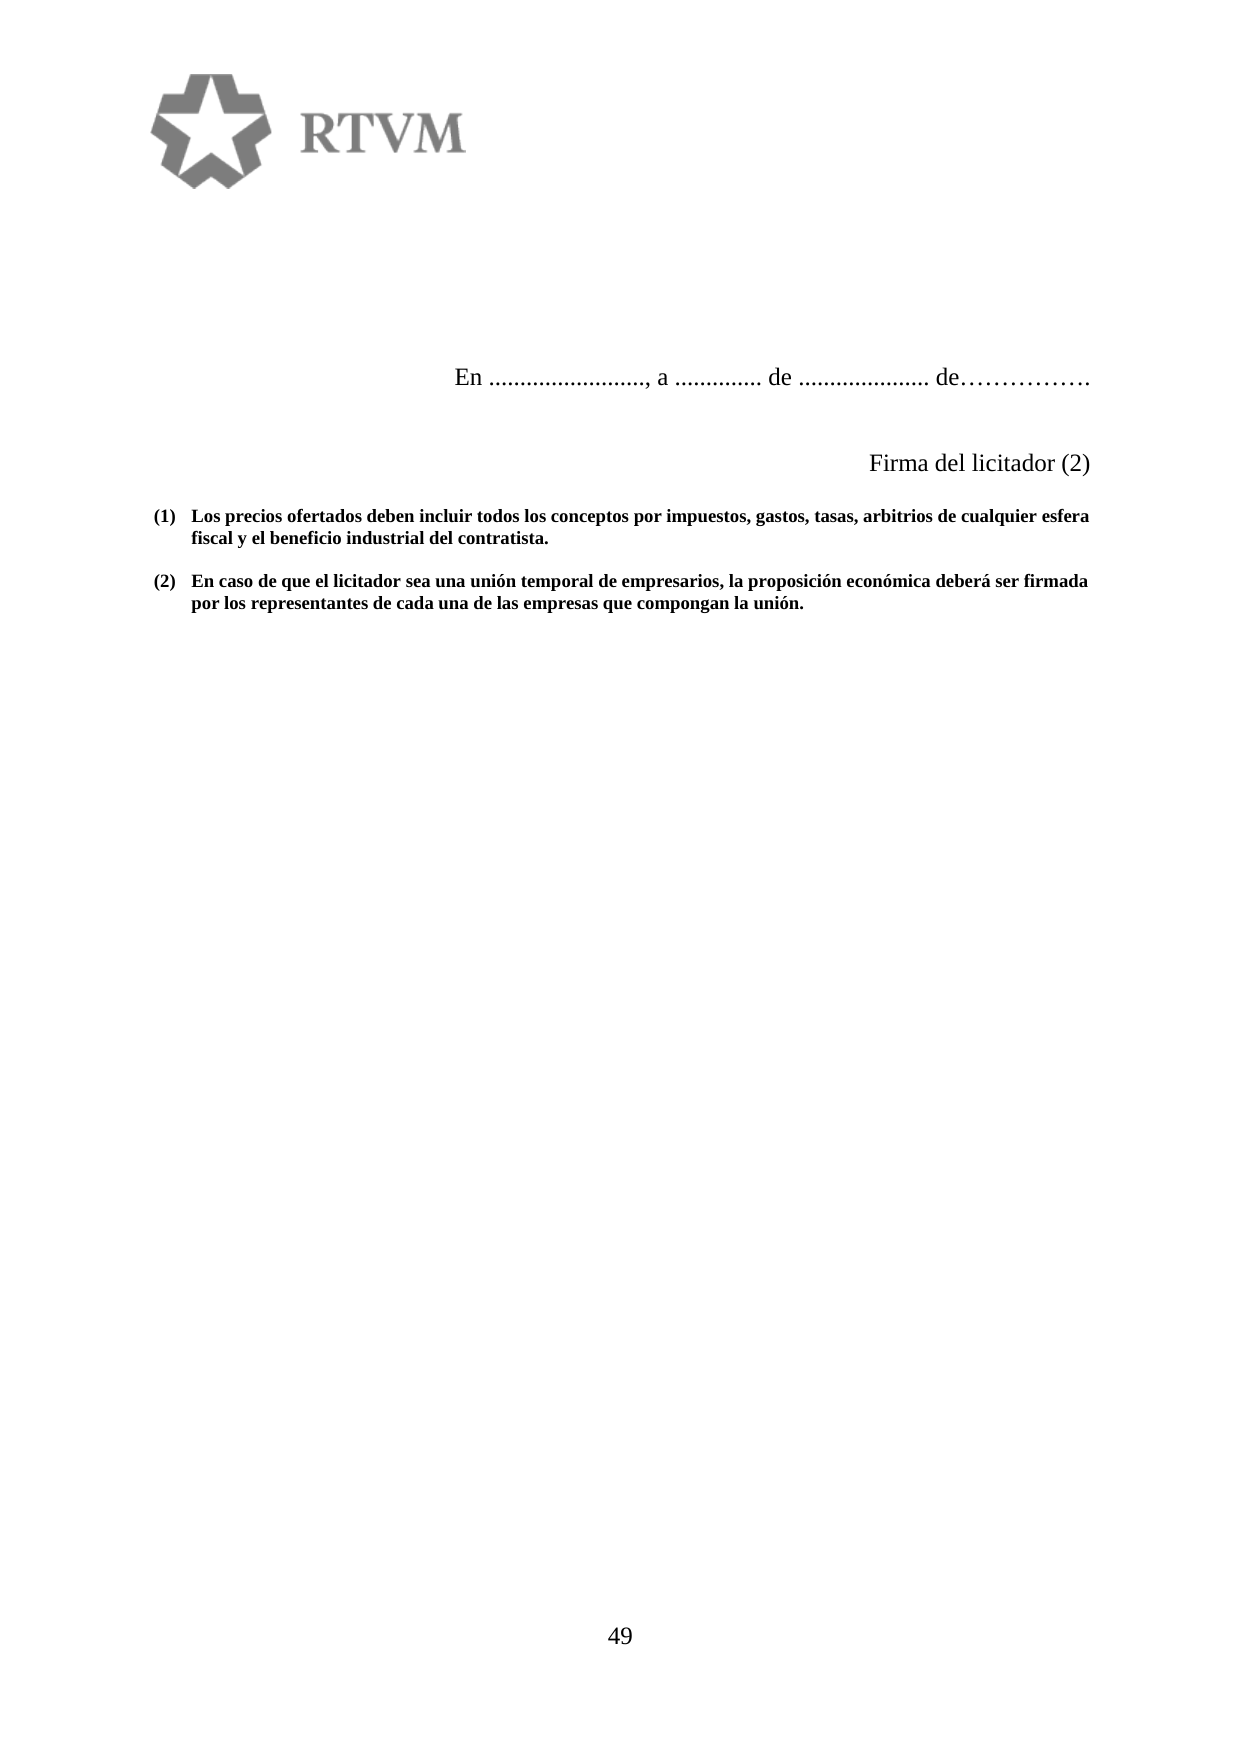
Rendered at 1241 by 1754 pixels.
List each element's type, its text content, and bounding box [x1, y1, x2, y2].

picture [150, 74, 466, 189]
list Los precios ofertados deben incluir todos los conceptos por impuestos, gastos, tasas, arbitrios de cualquier esfera fiscal y el beneficio industrial del contratista. [154, 505, 1090, 548]
text En ........................., a .............. de ..................... de……………. [150, 362, 1090, 390]
text Firma del licitador (2) [150, 448, 1090, 477]
list En caso de que el licitador sea una unión temporal de empresarios, la proposición económica deberá ser firmada por los representantes de cada una de las empresas que compongan la unión. [154, 570, 1090, 613]
